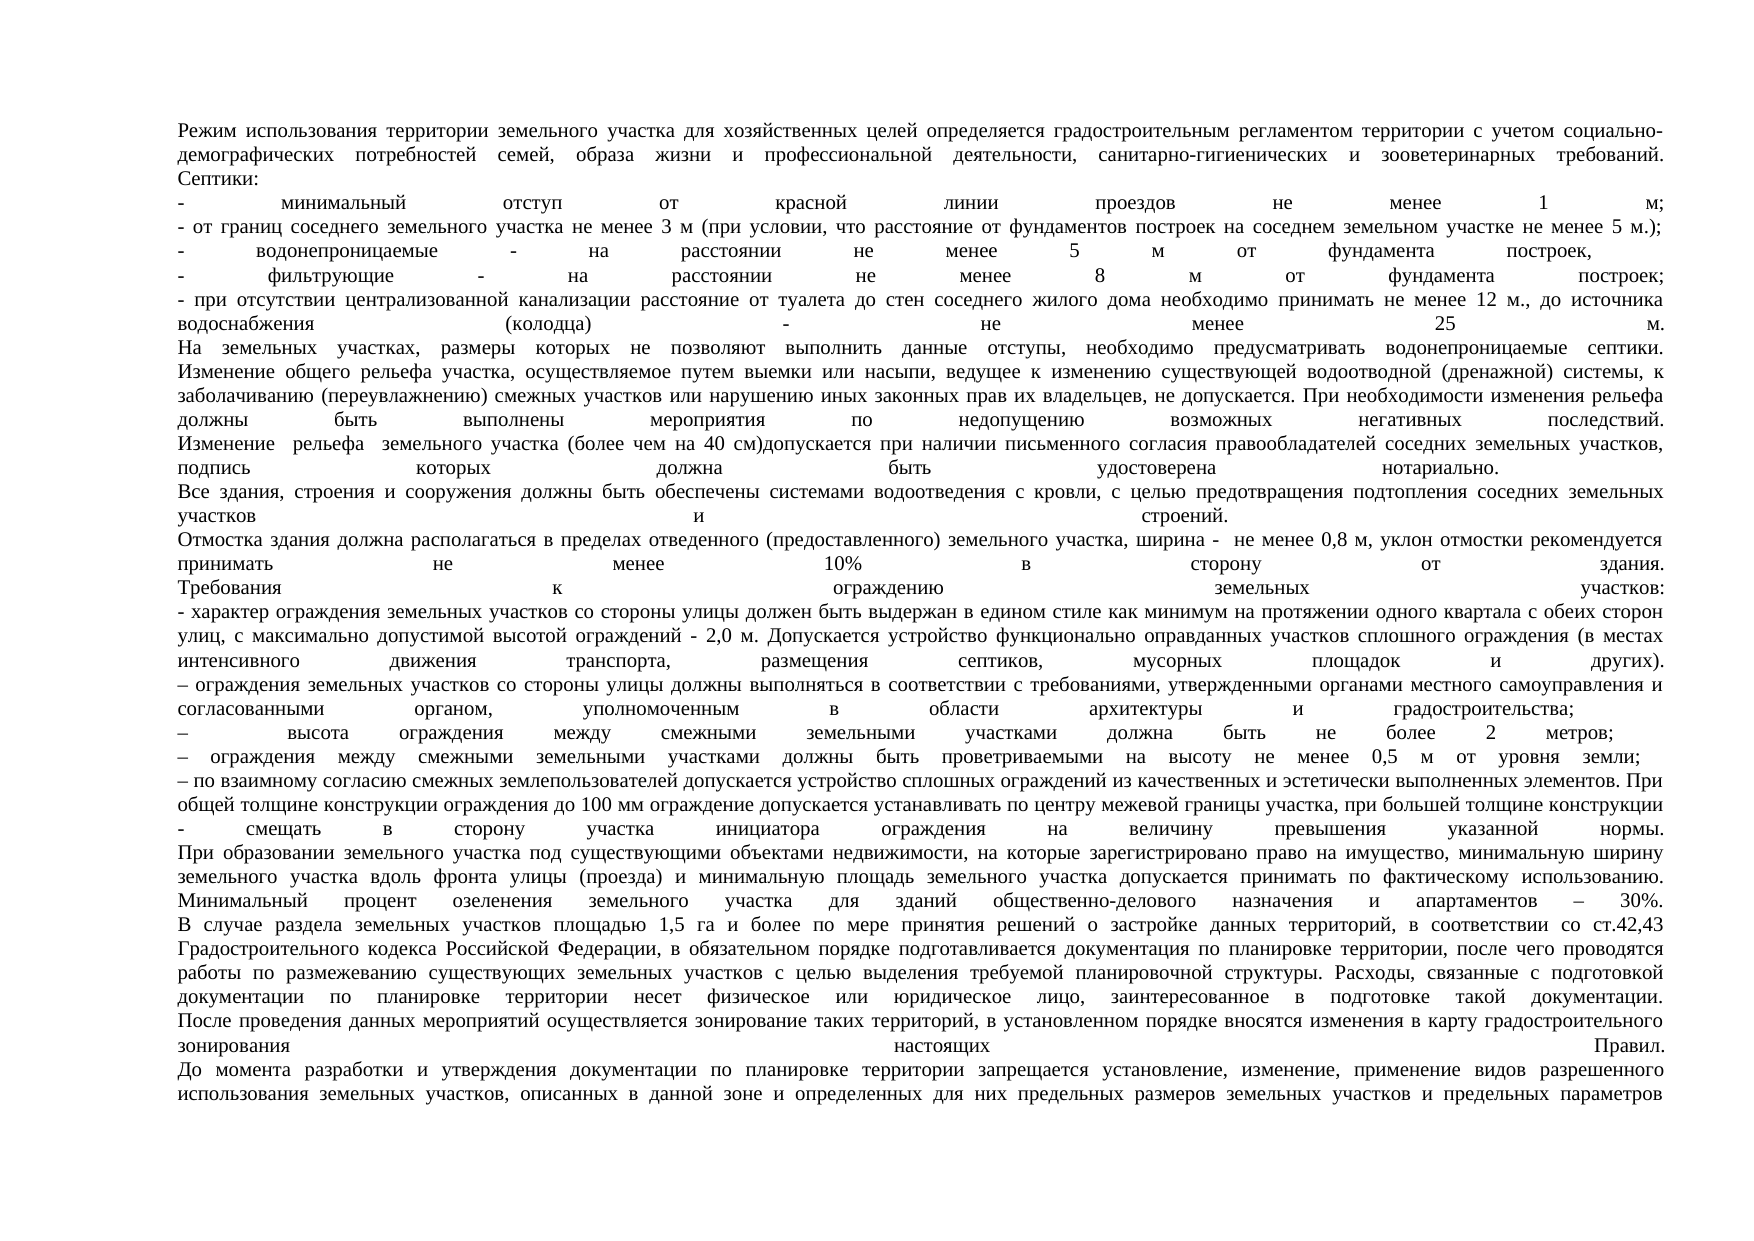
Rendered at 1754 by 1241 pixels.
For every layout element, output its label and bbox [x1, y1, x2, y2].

text [177, 118, 1665, 1105]
